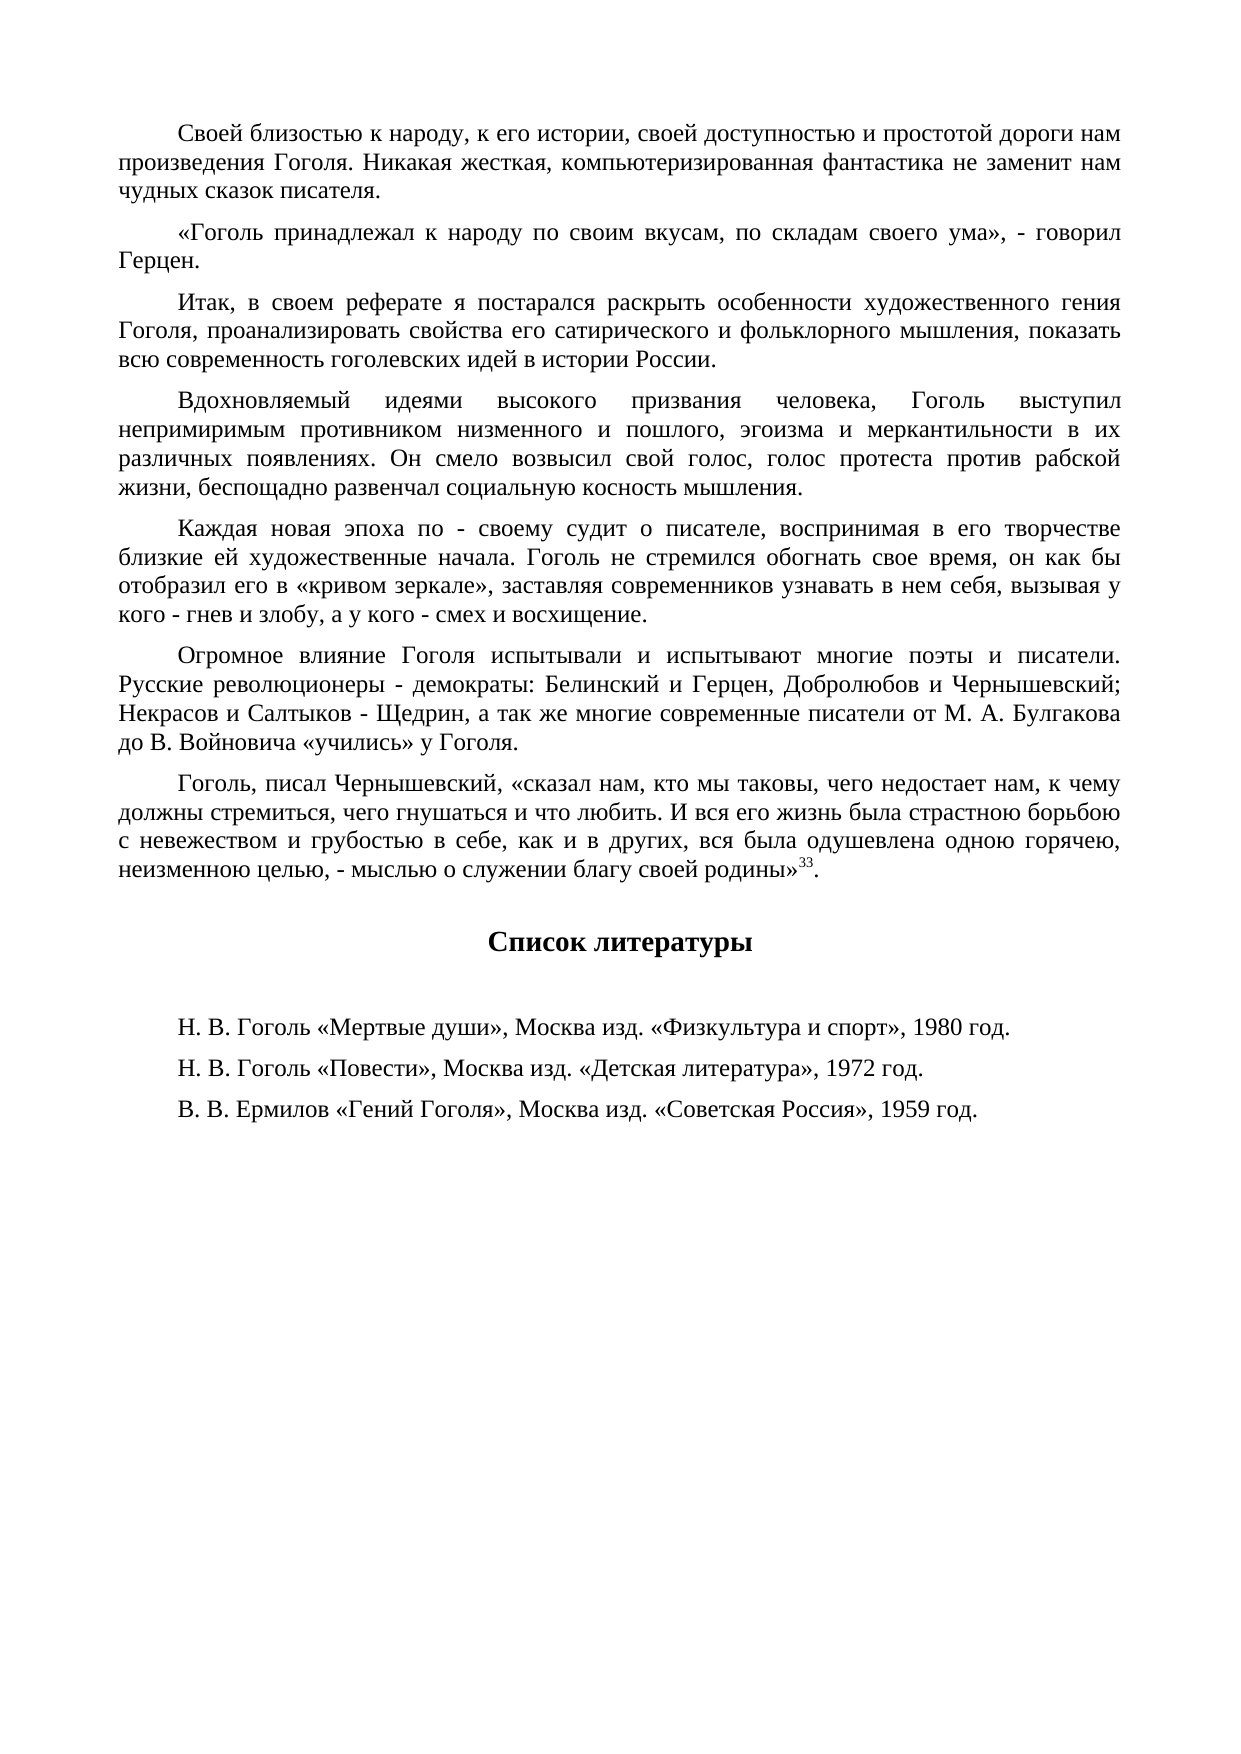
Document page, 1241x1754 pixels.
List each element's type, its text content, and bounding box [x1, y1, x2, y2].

text Своей близостью к народу, к его истории, своей доступностью и простотой дороги нам произведения Гоголя. Никакая жесткая, компьютеризированная фантастика не заменит нам чудных сказок писателя. [118, 118, 1122, 204]
text Н. В. Гоголь «Повести», Москва изд. «Детская литература», 1972 год. [118, 1053, 1122, 1082]
text В. В. Ермилов «Гений Гоголя», Москва изд. «Советская Россия», 1959 год. [118, 1094, 1122, 1123]
text Н. В. Гоголь «Мертвые души», Москва изд. «Физкультура и спорт», 1980 год. [118, 1012, 1122, 1040]
text Список литературы [118, 924, 1122, 958]
text Вдохновляемый идеями высокого призвания человека, Гоголь выступил непримиримым противником низменного и пошлого, эгоизма и меркантильности в их различных появлениях. Он смело возвысил свой голос, голос протеста против рабской жизни, беспощадно развенчал социальную косность мышления. [118, 386, 1122, 501]
text Итак, в своем реферате я постарался раскрыть особенности художественного гения Гоголя, проанализировать свойства его сатирического и фольклорного мышления, показать всю современность гоголевских идей в истории России. [118, 287, 1122, 373]
text Каждая новая эпоха по - своему судит о писателе, воспринимая в его творчестве близкие ей художественные начала. Гоголь не стремился обогнать свое время, он как бы отобразил его в «кривом зеркале», заставляя современников узнавать в нем себя, вызывая у кого - гнев и злобу, а у кого - смех и восхищение. [118, 513, 1122, 628]
text Огромное влияние Гоголя испытывали и испытывают многие поэты и писатели. Русские революционеры - демократы: Белинский и Герцен, Добролюбов и Чернышевский; Некрасов и Салтыков - Щедрин, а так же многие современные писатели от М. А. Булгакова до В. Войновича «учились» у Гоголя. [118, 641, 1122, 756]
text «Гоголь принадлежал к народу по своим вкусам, по складам своего ума», - говорил Герцен. [118, 217, 1122, 274]
text Гоголь, писал Чернышевский, «сказал нам, кто мы таковы, чего недостает нам, к чему должны стремиться, чего гнушаться и что любить. И вся его жизнь была страстною борьбою с невежеством и грубостью в себе, как и в других, вся была одушевлена одною горячею, неизменною целью, - мыслью о служении благу своей родины»33. [118, 768, 1122, 883]
